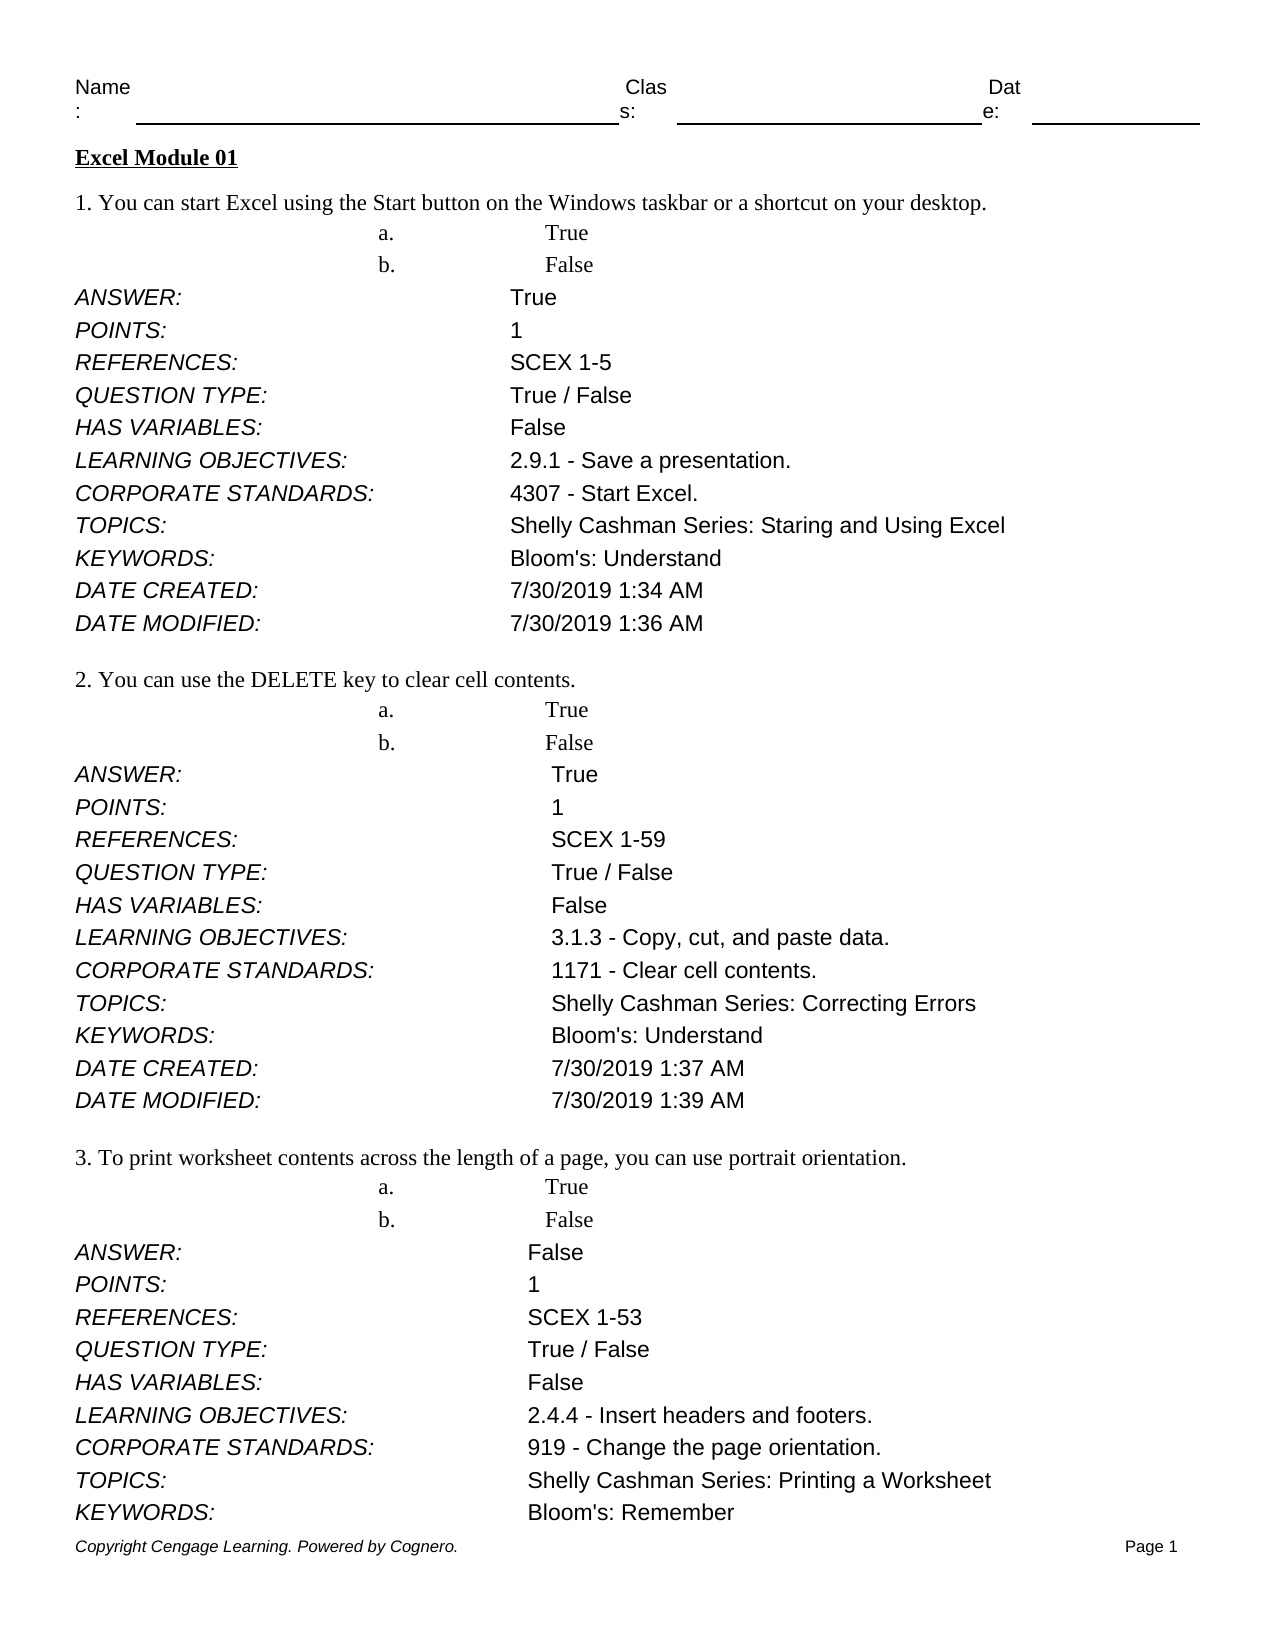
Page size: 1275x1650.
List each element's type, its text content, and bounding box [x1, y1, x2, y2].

table_header 1. You can start Excel using the Start button on the Windows taskbar or a shortcut on your desktop. [75, 189, 1200, 639]
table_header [75, 1144, 1200, 1529]
table_header 2. You can use the DELETE key to clear cell contents. [75, 667, 1200, 1117]
